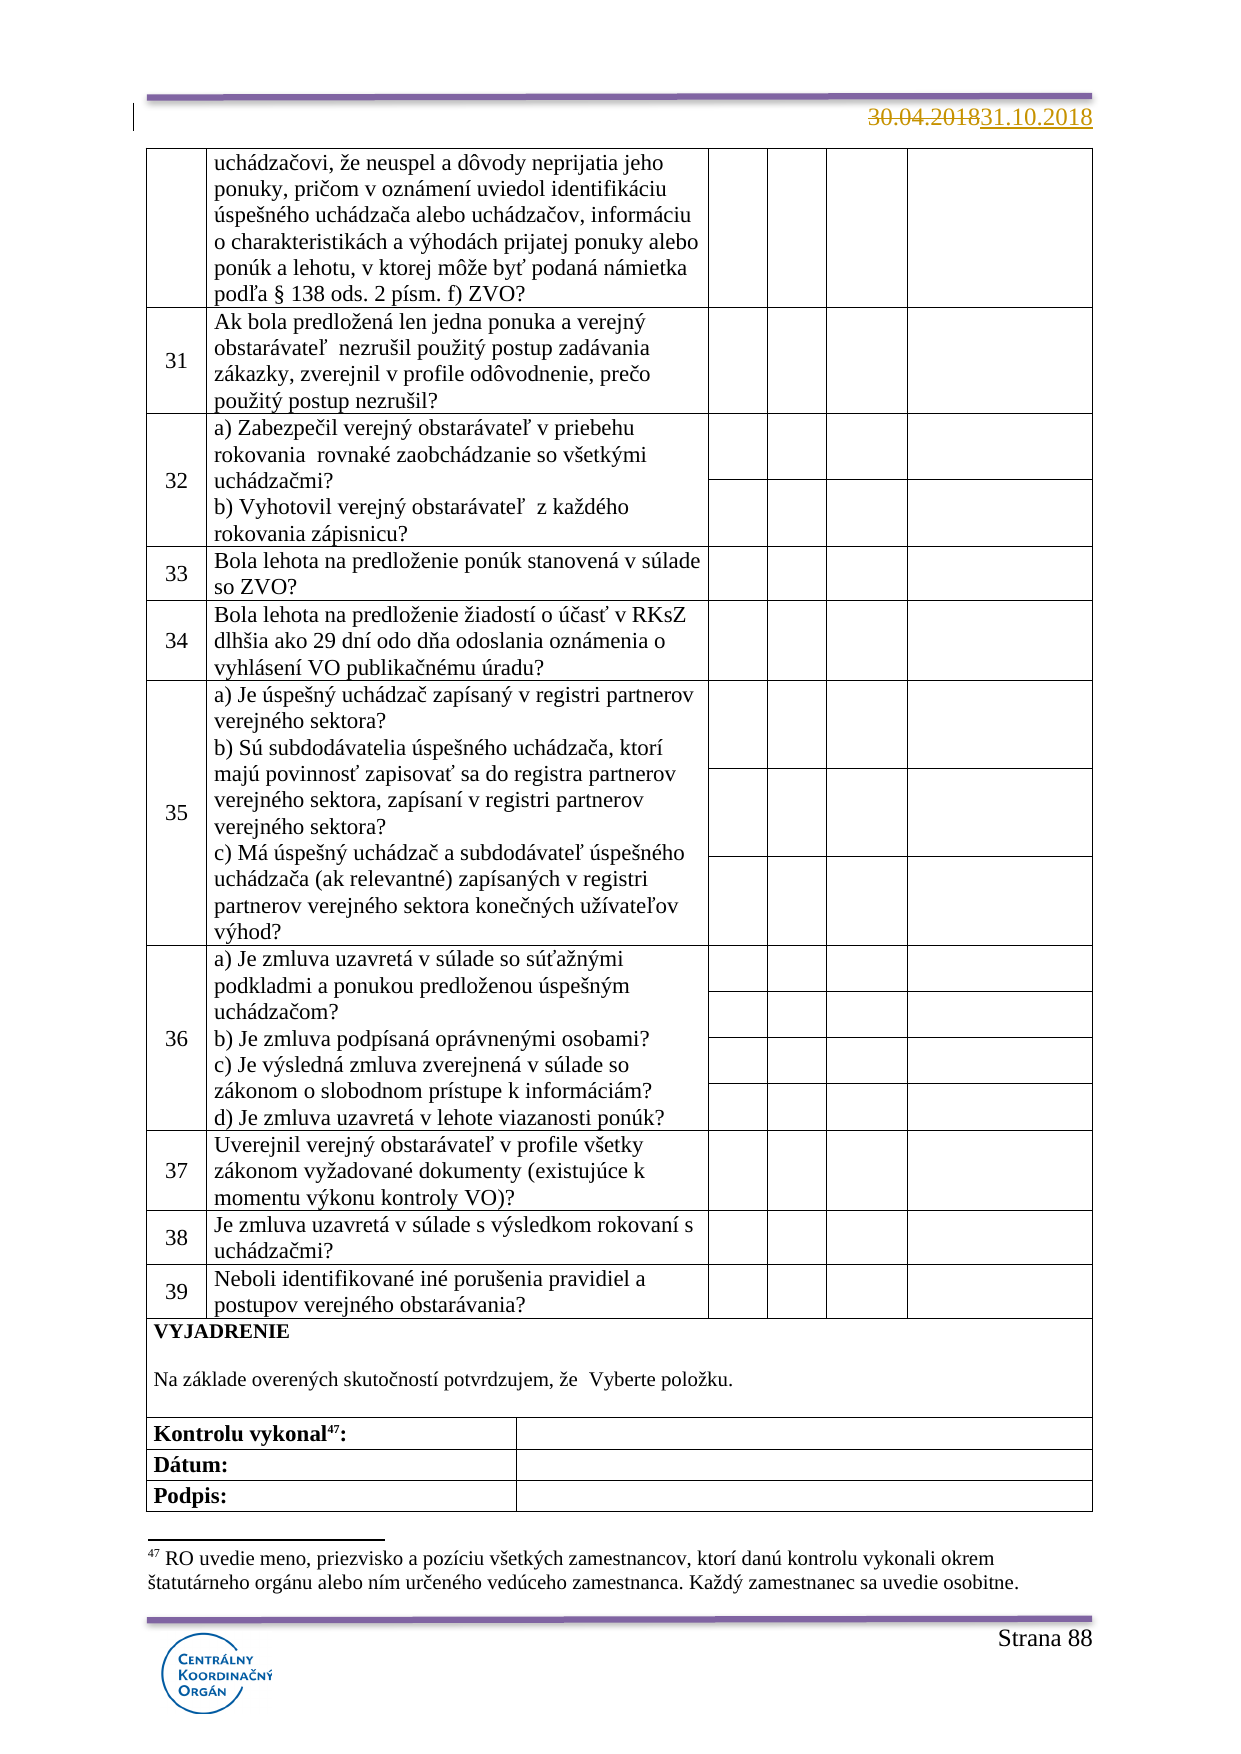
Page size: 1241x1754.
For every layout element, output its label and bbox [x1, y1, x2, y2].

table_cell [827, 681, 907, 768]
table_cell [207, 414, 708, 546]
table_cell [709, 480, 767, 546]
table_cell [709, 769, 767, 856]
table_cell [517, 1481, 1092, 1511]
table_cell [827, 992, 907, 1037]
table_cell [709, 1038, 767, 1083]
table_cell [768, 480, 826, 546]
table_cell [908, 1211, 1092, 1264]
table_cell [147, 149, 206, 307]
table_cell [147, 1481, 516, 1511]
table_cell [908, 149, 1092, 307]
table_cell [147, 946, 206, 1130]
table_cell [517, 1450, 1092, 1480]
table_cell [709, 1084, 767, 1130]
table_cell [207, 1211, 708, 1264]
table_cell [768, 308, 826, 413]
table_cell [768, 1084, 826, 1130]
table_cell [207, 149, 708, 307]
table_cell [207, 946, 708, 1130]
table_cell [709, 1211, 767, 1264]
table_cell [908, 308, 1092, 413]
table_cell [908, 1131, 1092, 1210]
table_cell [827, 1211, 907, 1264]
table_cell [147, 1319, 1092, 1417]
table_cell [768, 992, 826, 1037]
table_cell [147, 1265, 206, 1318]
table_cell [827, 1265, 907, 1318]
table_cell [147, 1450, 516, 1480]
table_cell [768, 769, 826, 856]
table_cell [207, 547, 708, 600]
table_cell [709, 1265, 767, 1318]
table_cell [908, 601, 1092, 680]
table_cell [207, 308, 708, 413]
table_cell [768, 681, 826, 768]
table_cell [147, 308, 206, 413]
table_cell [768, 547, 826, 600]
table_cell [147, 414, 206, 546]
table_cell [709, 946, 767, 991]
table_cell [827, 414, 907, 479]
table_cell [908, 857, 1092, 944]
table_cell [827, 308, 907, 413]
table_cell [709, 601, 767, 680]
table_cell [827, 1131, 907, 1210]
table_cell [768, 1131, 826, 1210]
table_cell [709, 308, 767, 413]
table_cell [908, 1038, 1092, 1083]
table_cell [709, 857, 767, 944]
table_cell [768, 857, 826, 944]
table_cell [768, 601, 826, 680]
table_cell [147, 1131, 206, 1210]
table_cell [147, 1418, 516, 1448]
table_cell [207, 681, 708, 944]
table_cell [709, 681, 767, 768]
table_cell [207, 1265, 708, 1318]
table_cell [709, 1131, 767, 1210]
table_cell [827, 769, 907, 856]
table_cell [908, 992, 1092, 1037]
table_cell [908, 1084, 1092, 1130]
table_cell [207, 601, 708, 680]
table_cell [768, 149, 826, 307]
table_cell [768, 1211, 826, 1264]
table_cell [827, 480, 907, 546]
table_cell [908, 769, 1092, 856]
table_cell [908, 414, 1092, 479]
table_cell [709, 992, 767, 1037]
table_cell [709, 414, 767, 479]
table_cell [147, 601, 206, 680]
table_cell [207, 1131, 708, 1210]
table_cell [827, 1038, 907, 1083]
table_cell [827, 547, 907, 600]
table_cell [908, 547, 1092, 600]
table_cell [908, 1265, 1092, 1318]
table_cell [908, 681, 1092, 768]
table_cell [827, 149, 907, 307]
picture [159, 1631, 272, 1713]
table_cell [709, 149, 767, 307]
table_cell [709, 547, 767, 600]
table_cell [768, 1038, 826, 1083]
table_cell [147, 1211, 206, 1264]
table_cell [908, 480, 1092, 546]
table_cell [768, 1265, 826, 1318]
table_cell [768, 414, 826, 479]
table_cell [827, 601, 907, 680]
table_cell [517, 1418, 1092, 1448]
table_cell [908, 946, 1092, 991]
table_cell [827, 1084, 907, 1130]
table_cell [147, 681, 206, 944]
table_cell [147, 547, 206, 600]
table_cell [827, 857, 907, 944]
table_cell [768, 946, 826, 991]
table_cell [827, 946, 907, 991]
